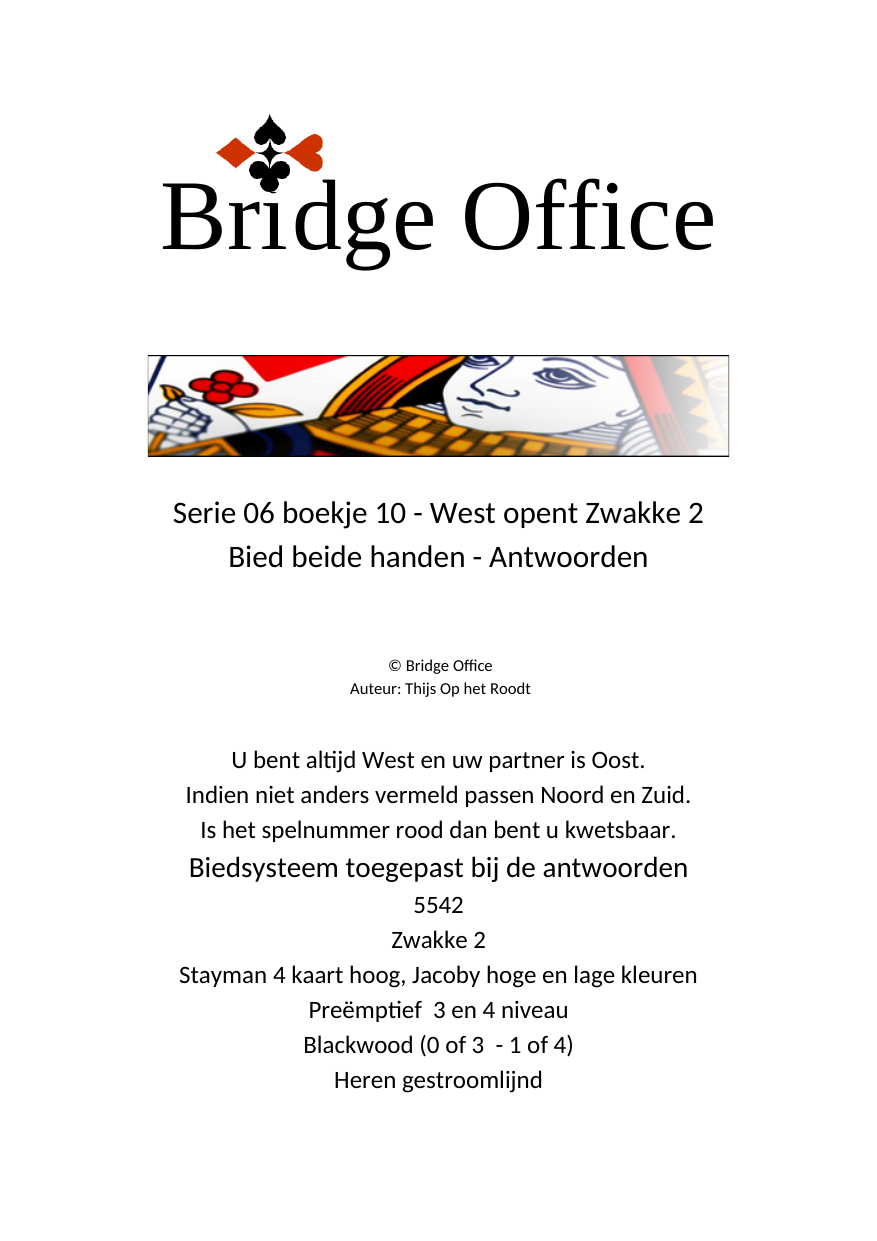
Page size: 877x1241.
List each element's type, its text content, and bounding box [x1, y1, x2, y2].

text Serie 06 boekje 10 - West opent Zwakke 2 [148, 493, 729, 531]
text Preëmptief 3 en 4 niveau [148, 994, 729, 1025]
picture [215, 113, 323, 192]
picture [147, 355, 730, 457]
text Blackwood (0 of 3 - 1 of 4) Heren gestroomlijnd [148, 1029, 729, 1095]
text Biedsysteem toegepast bij de antwoorden 5542 Zwakke 2 [148, 849, 729, 955]
text Auteur: Thijs Op het Roodt U bent altijd West en uw partner is Oost. Indien niet anders vermeld passen Noord en Zuid. Is het spelnummer rood dan bent u kwetsbaar. [148, 678, 729, 845]
text Stayman 4 kaart hoog, Jacoby hoge en lage kleuren [148, 959, 729, 990]
text Bied beide handen - Antwoorden [148, 537, 729, 575]
text © Bridge Office [148, 655, 729, 676]
